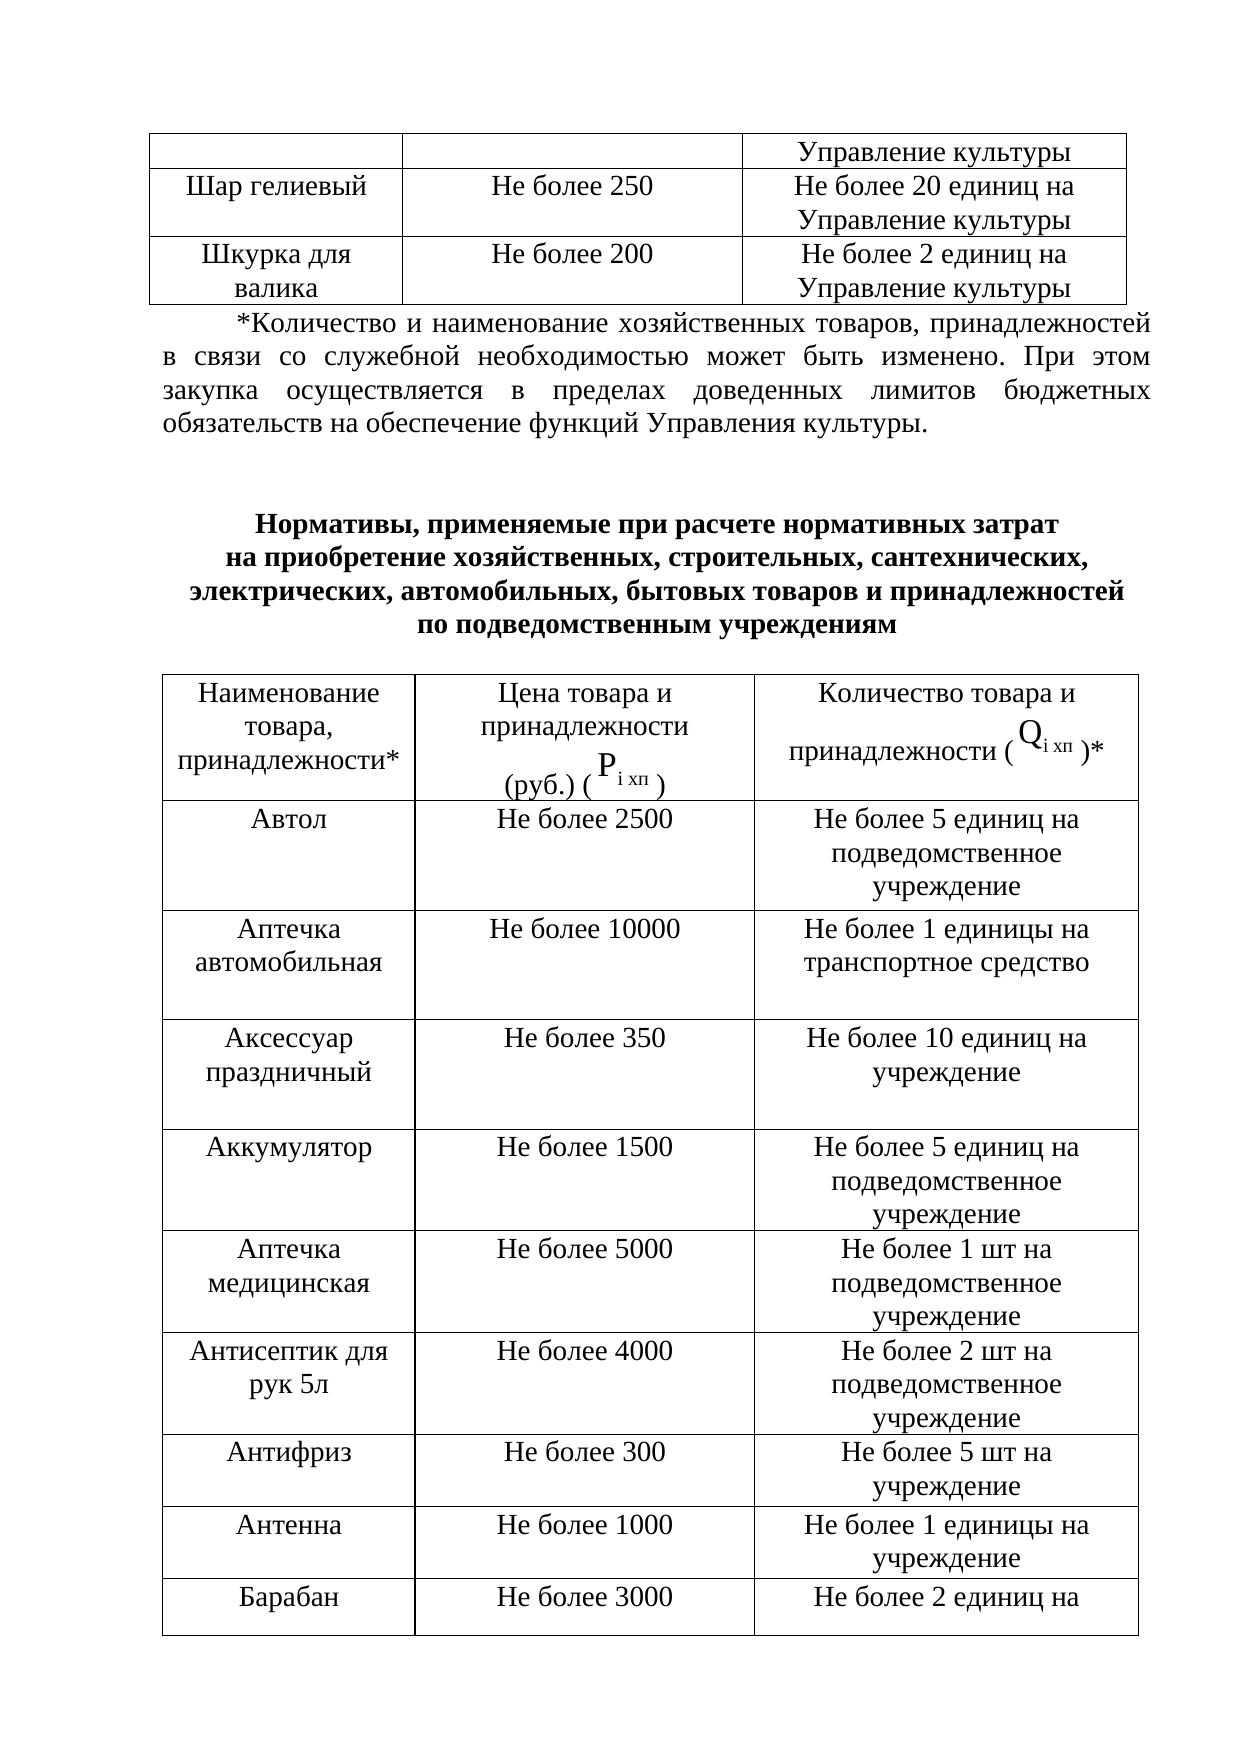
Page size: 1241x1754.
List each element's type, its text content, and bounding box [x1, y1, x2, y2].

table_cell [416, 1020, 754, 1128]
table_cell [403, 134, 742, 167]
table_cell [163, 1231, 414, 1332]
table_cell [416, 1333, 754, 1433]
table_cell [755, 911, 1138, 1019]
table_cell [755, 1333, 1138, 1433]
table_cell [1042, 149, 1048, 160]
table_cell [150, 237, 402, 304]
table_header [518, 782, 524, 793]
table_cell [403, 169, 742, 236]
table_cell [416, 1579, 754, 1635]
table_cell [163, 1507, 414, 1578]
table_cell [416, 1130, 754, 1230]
text *Количество и наименование хозяйственных товаров, принадлежностей в связи со служебной необходимостью может быть изменено. При этом закупка осуществляется в пределах доведенных лимитов бюджетных обязательств на обеспечение функций Управления культуры. [162, 305, 1152, 439]
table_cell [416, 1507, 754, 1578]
text на приобретение хозяйственных, строительных, сантехнических, электрических, автомобильных, бытовых товаров и принадлежностей [162, 539, 1152, 607]
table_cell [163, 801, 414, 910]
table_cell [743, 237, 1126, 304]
text Нормативы, применяемые при расчете нормативных затрат [162, 506, 1152, 539]
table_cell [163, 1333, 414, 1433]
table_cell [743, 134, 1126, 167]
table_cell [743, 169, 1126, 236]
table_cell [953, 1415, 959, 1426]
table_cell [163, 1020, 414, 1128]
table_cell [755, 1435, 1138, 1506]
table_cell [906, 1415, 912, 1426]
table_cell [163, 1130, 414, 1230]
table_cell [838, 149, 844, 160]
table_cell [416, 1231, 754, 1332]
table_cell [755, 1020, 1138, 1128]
text по подведомственным учреждениям [162, 607, 1152, 640]
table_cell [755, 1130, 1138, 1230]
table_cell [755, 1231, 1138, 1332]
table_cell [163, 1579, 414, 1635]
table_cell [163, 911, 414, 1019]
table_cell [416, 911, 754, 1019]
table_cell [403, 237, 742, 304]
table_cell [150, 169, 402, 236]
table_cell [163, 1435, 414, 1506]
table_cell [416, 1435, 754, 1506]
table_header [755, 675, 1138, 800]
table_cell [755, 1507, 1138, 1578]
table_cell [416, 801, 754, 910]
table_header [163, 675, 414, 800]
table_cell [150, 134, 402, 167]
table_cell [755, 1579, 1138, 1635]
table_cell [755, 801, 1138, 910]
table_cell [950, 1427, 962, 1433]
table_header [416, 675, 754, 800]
